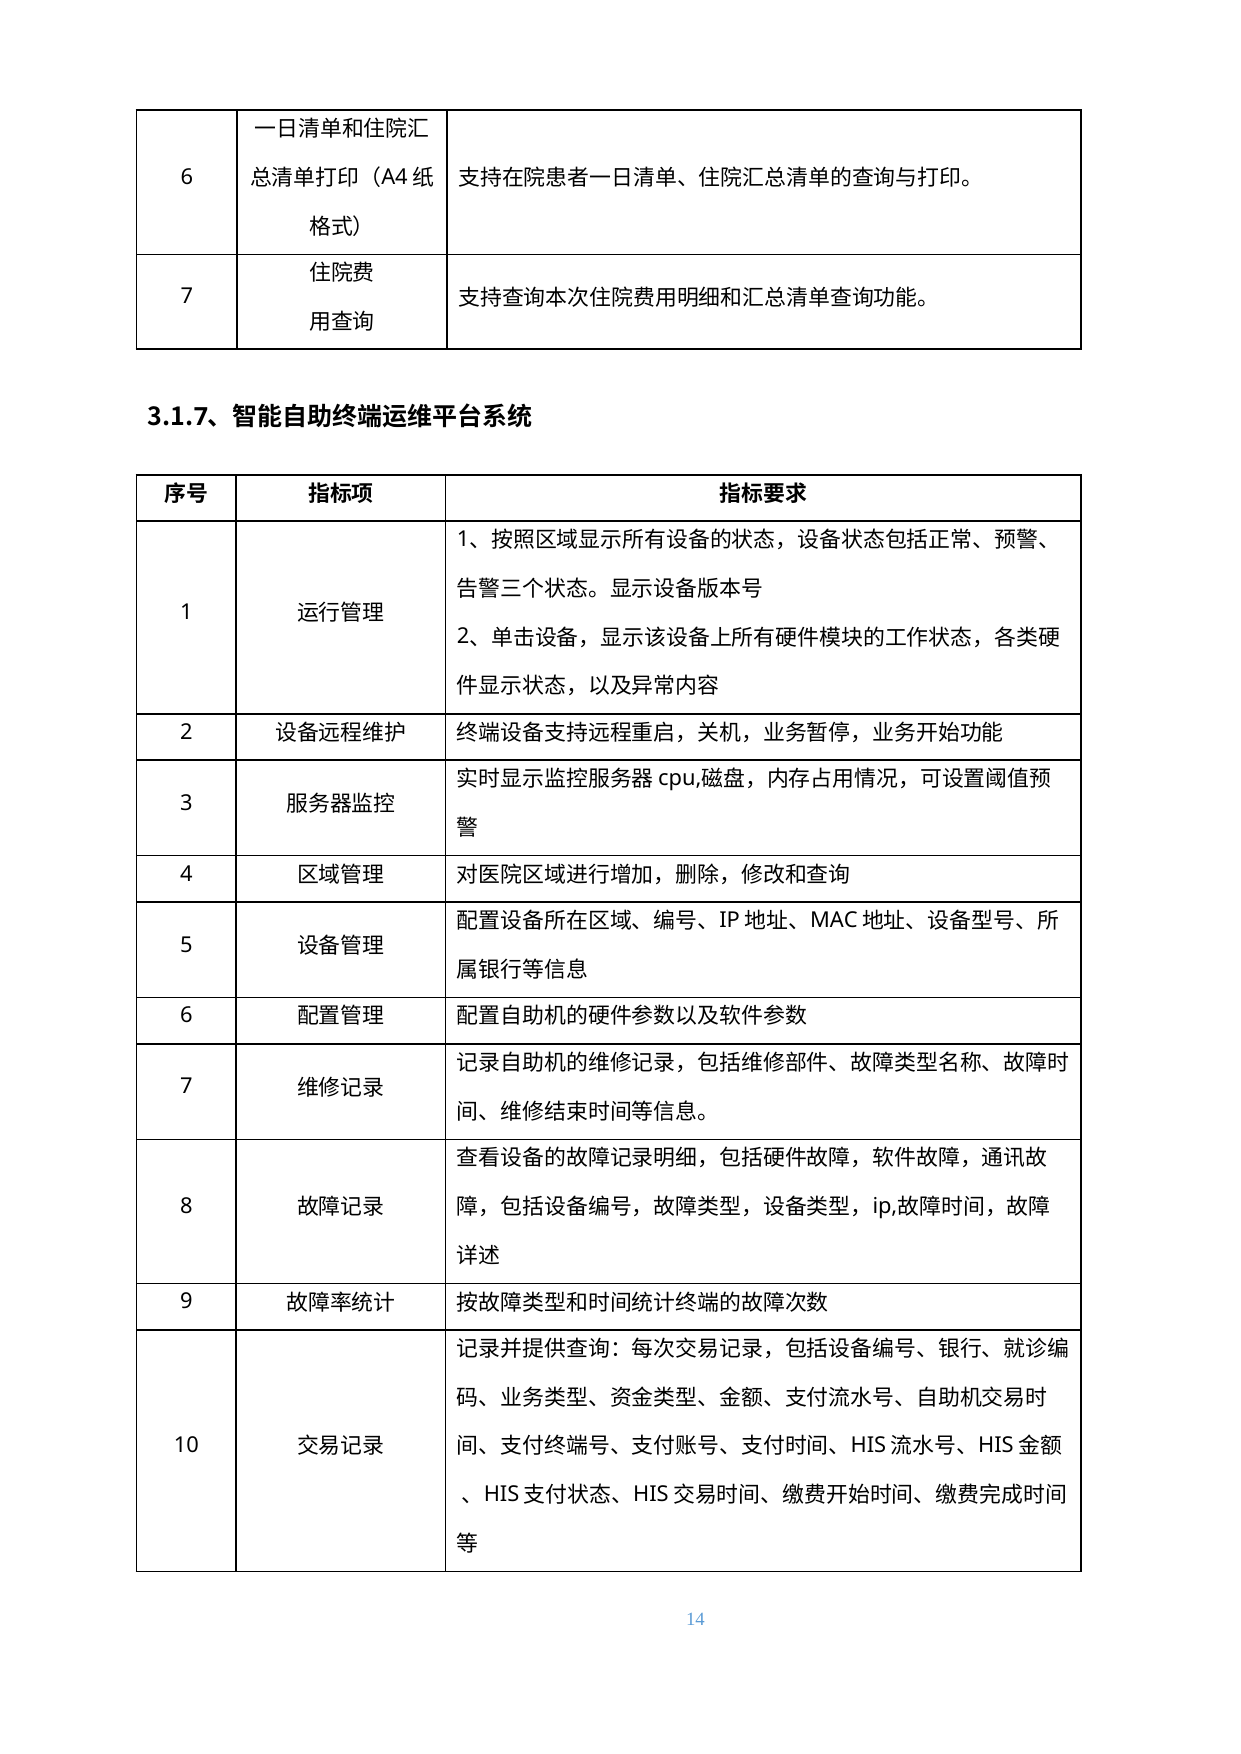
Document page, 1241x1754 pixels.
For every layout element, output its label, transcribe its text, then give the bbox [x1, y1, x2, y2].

table_cell 8 [137, 1140, 235, 1282]
table_cell 配置设备所在区域、编号、IP地址、MAC地址、设备型号、所属银行等信息 [446, 903, 1080, 997]
table_cell 维修记录 [237, 1045, 445, 1138]
table_header 指标项 [237, 476, 445, 520]
table_cell 1、按照区域显示所有设备的状态，设备状态包括正常、预警、告警三个状态。显示设备版本号 2、单击设备，显示该设备上所有硬件模块的工作状态，各类硬件显示状态，以及异常内容 [446, 522, 1080, 713]
table_cell 配置自助机的硬件参数以及软件参数 [446, 998, 1080, 1043]
table_header 指标要求 [446, 476, 1080, 520]
subtitle 3.1.7、智能自助终端运维平台系统 [148, 382, 1092, 447]
table_cell 运行管理 [237, 522, 445, 713]
table_cell 一日清单和住院汇总清单打印（A4纸格式） [238, 111, 446, 253]
table_cell 交易记录 [237, 1331, 445, 1571]
table_cell 故障记录 [237, 1140, 445, 1282]
table_cell 9 [137, 1284, 235, 1329]
table_cell 对医院区域进行增加，删除，修改和查询 [446, 856, 1080, 901]
table_cell 7 [137, 1045, 235, 1138]
table_cell 记录并提供查询：每次交易记录，包括设备编号、银行、就诊编码、业务类型、资金类型、金额、支付流水号、自助机交易时间、支付终端号、支付账号、支付时间、HIS流水号、HIS金额 、HIS支付状态、HIS交易时间、缴费开始时间、缴费完成时间等 [446, 1331, 1080, 1571]
table_cell 故障率统计 [237, 1284, 445, 1329]
table_cell 按故障类型和时间统计终端的故障次数 [446, 1284, 1080, 1329]
table_cell 设备管理 [237, 903, 445, 997]
table_cell 1 [137, 522, 235, 713]
table_cell 区域管理 [237, 856, 445, 901]
table_cell 查看设备的故障记录明细，包括硬件故障，软件故障，通讯故障，包括设备编号，故障类型，设备类型，ip,故障时间，故障详述 [446, 1140, 1080, 1282]
table_cell 10 [137, 1331, 235, 1571]
table_header 序号 [137, 476, 235, 520]
table_cell 配置管理 [237, 998, 445, 1043]
table_cell 3 [137, 761, 235, 855]
table_cell 住院费 用查询 [238, 255, 446, 348]
table_cell 支持查询本次住院费用明细和汇总清单查询功能。 [448, 255, 1080, 348]
table_cell 7 [137, 255, 236, 348]
table_cell 4 [137, 856, 235, 901]
table_cell 服务器监控 [237, 761, 445, 855]
table_cell 6 [137, 998, 235, 1043]
table_cell 终端设备支持远程重启，关机，业务暂停，业务开始功能 [446, 715, 1080, 759]
table_cell 设备远程维护 [237, 715, 445, 759]
table_cell 6 [137, 111, 236, 253]
table_cell 支持在院患者一日清单、住院汇总清单的查询与打印。 [448, 111, 1080, 253]
table_cell 5 [137, 903, 235, 997]
table_cell 记录自助机的维修记录，包括维修部件、故障类型名称、故障时间、维修结束时间等信息。 [446, 1045, 1080, 1138]
table_cell 2 [137, 715, 235, 759]
table_cell 实时显示监控服务器cpu,磁盘，内存占用情况，可设置阈值预警 [446, 761, 1080, 855]
